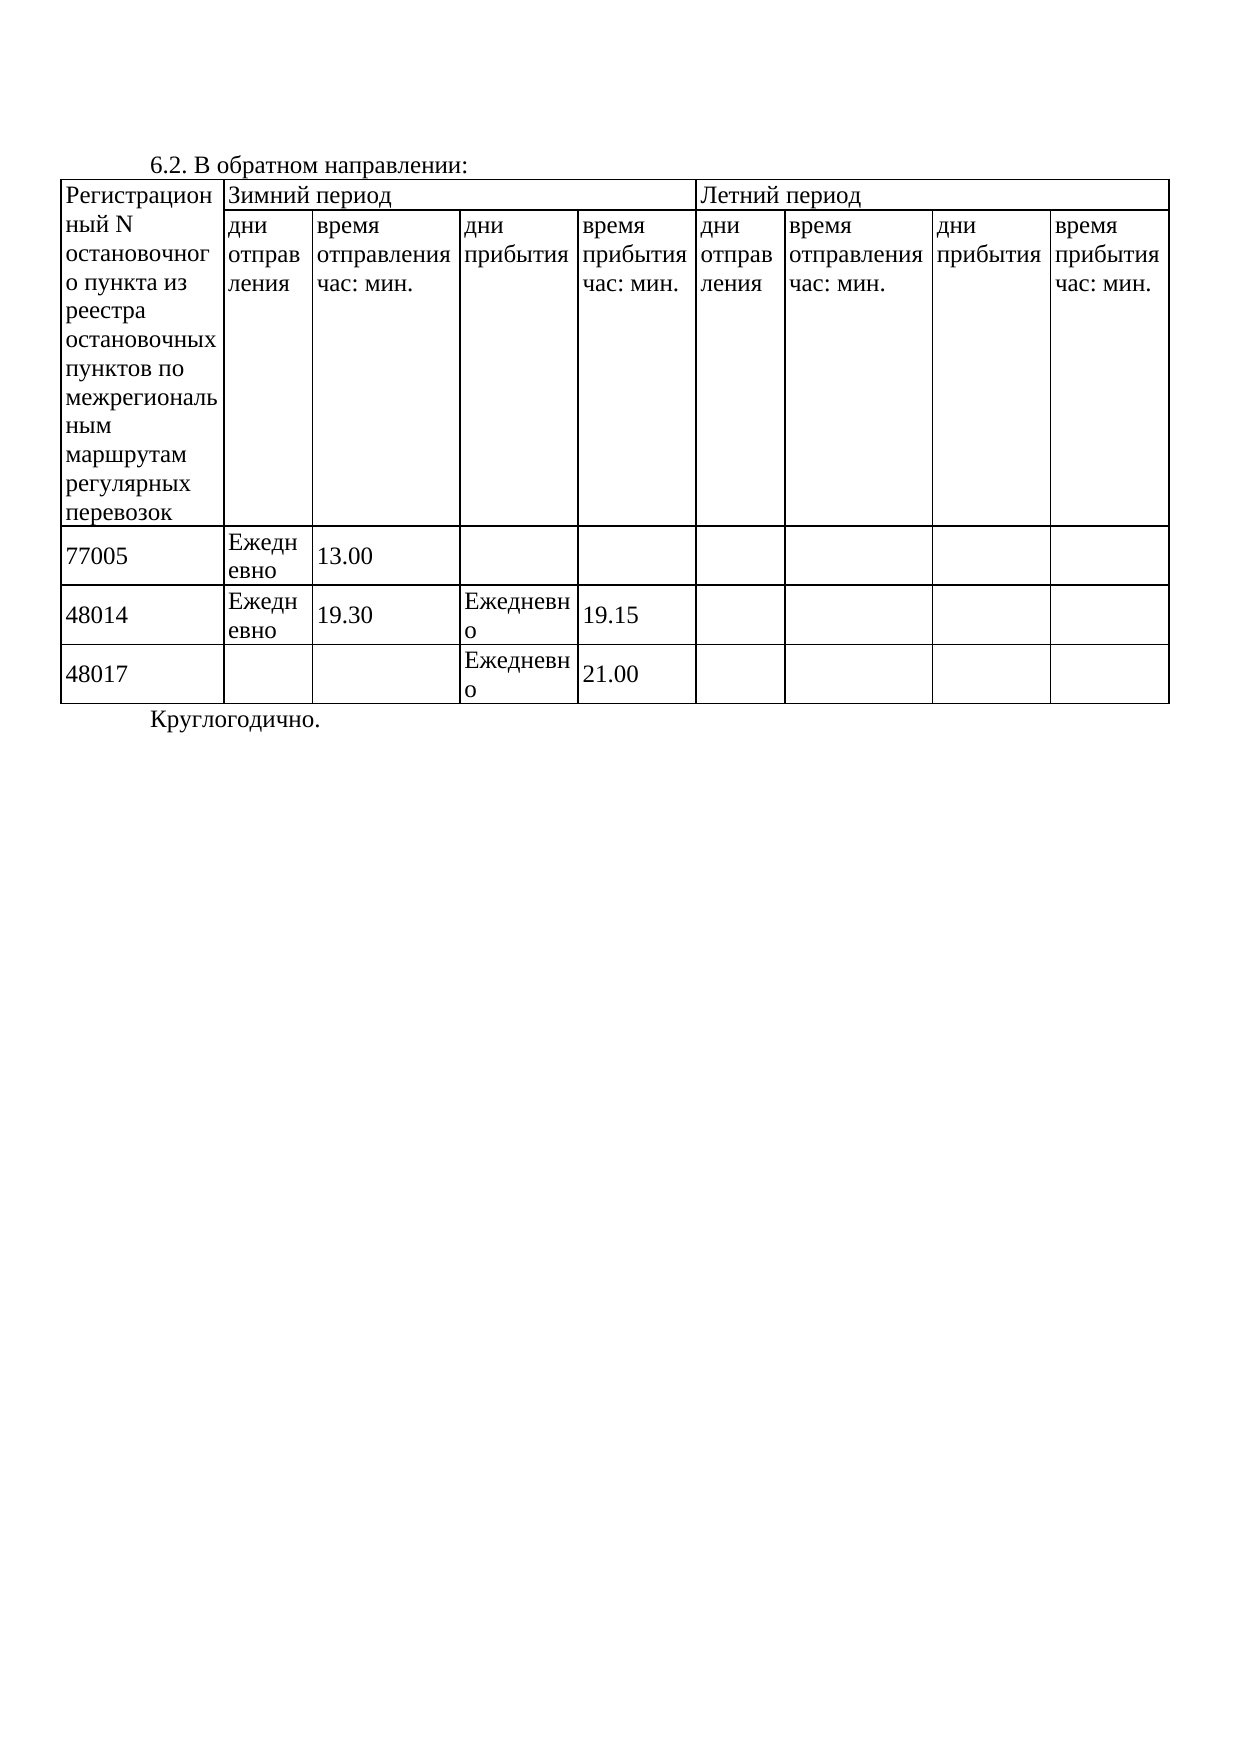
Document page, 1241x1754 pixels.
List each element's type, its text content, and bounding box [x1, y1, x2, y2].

table_cell время отправления час: мин. [786, 211, 932, 525]
table_cell 19.15 [579, 586, 695, 643]
table_cell [1051, 527, 1168, 584]
text Круглогодично. [150, 704, 1090, 733]
table_cell [579, 527, 695, 584]
table_cell [786, 527, 932, 584]
table_cell время прибытия час: мин. [1051, 211, 1168, 525]
table_cell 48014 [62, 586, 223, 643]
table_cell Ежедневно [461, 586, 577, 643]
table_cell [933, 527, 1050, 584]
table_cell [697, 527, 784, 584]
table_cell 21.00 [579, 645, 695, 702]
table_cell [697, 586, 784, 643]
table_cell [225, 645, 312, 702]
table_cell [933, 645, 1050, 702]
table_cell [1051, 645, 1168, 702]
table_cell 19.30 [313, 586, 459, 643]
table_cell [1051, 586, 1168, 643]
table_cell время отправления час: мин. [313, 211, 459, 525]
table_cell Ежедневно [461, 645, 577, 702]
table_cell [313, 645, 459, 702]
table_cell Ежедневно [225, 586, 312, 643]
text 6.2. В обратном направлении: [150, 150, 1090, 179]
table_cell [933, 586, 1050, 643]
table_header Зимний период [225, 180, 695, 209]
table_cell [786, 645, 932, 702]
table_cell [697, 645, 784, 702]
table_cell дни прибытия [461, 211, 577, 525]
table_cell [461, 527, 577, 584]
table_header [62, 180, 223, 525]
table_cell дни отправления [697, 211, 784, 525]
table_cell [786, 586, 932, 643]
table_cell Ежедневно [225, 527, 312, 584]
table_cell 77005 [62, 527, 223, 584]
table_cell дни отправления [225, 211, 312, 525]
table_cell время прибытия час: мин. [579, 211, 695, 525]
table_cell 13.00 [313, 527, 459, 584]
table_cell 48017 [62, 645, 223, 702]
table_cell дни прибытия [933, 211, 1050, 525]
table_header Летний период [697, 180, 1168, 209]
